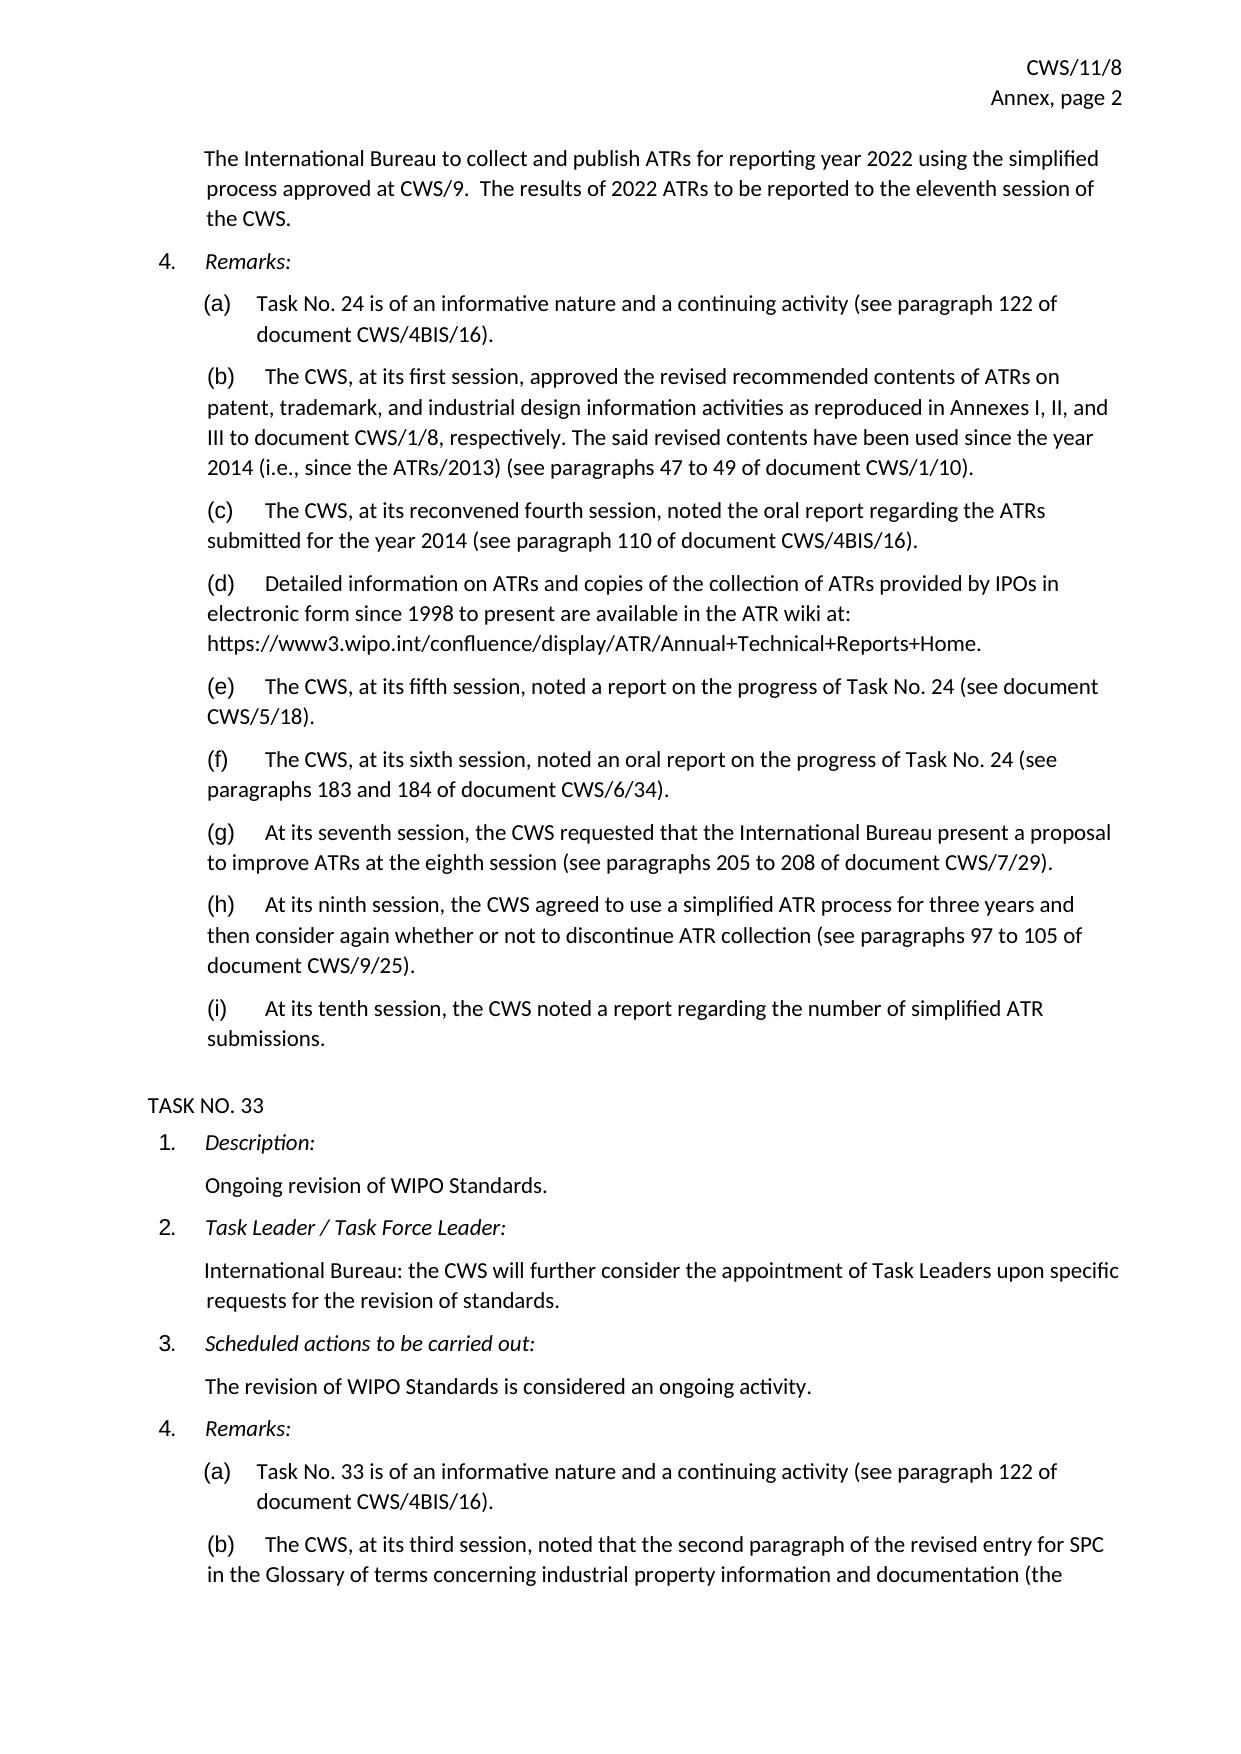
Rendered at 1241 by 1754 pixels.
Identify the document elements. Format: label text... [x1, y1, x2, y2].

list The CWS, at its first session, approved the revised recommended contents of ATRs on patent, trademark, and industrial design information activities as reproduced in Annexes I, II, and III to document CWS/1/8, respectively. The said revised contents have been used since the year 2014 (i.e., since the ATRs/2013) (see paragraphs 47 to 49 of document CWS/1/10). [207, 362, 1122, 481]
list Detailed information on ATRs and copies of the collection of ATRs provided by IPOs in electronic form since 1998 to present are available in the ATR wiki at: https://www3.wipo.int/confluence/display/ATR/Annual+Technical+Reports+Home. [207, 569, 1122, 657]
subtitle Remarks: [158, 247, 1122, 275]
subtitle Task Leader / Task Force Leader: [158, 1213, 1122, 1241]
list Task No. 24 is of an informative nature and a continuing activity (see paragraph 122 of document CWS/4BIS/16). [203, 289, 1122, 348]
list The CWS, at its sixth session, noted an oral report on the progress of Task No. 24 (see paragraphs 183 and 184 of document CWS/6/34). [207, 745, 1122, 803]
text The International Bureau to collect and publish ATRs for reporting year 2022 using the simplified process approved at CWS/9. The results of 2022 ATRs to be reported to the eleventh session of the CWS. [204, 144, 1122, 232]
subtitle Remarks: [158, 1414, 1122, 1442]
text International Bureau: the CWS will further consider the appointment of Task Leaders upon specific requests for the revision of standards. [204, 1256, 1122, 1314]
list At its seventh session, the CWS requested that the International Bureau present a proposal to improve ATRs at the eighth session (see paragraphs 205 to 208 of document CWS/7/29). [207, 818, 1122, 876]
text Ongoing revision of WIPO Standards. [205, 1171, 936, 1199]
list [207, 1530, 1122, 1588]
subtitle Description: [158, 1128, 1122, 1156]
list The CWS, at its fifth session, noted a report on the progress of Task No. 24 (see document CWS/5/18). [207, 672, 1122, 730]
text The revision of WIPO Standards is considered an ongoing activity. [205, 1372, 936, 1400]
list The CWS, at its reconvened fourth session, noted the oral report regarding the ATRs submitted for the year 2014 (see paragraph 110 of document CWS/4BIS/16). [207, 496, 1122, 554]
subtitle TASK NO. 33 [148, 1092, 1122, 1119]
list At its ninth session, the CWS agreed to use a simplified ATR process for three years and then consider again whether or not to discontinue ATR collection (see paragraphs 97 to 105 of document CWS/9/25). [207, 891, 1122, 979]
subtitle Scheduled actions to be carried out: [158, 1329, 1122, 1357]
list Task No. 33 is of an informative nature and a continuing activity (see paragraph 122 of document CWS/4BIS/16). [203, 1457, 1122, 1515]
list At its tenth session, the CWS noted a report regarding the number of simplified ATR submissions. [207, 994, 1122, 1052]
